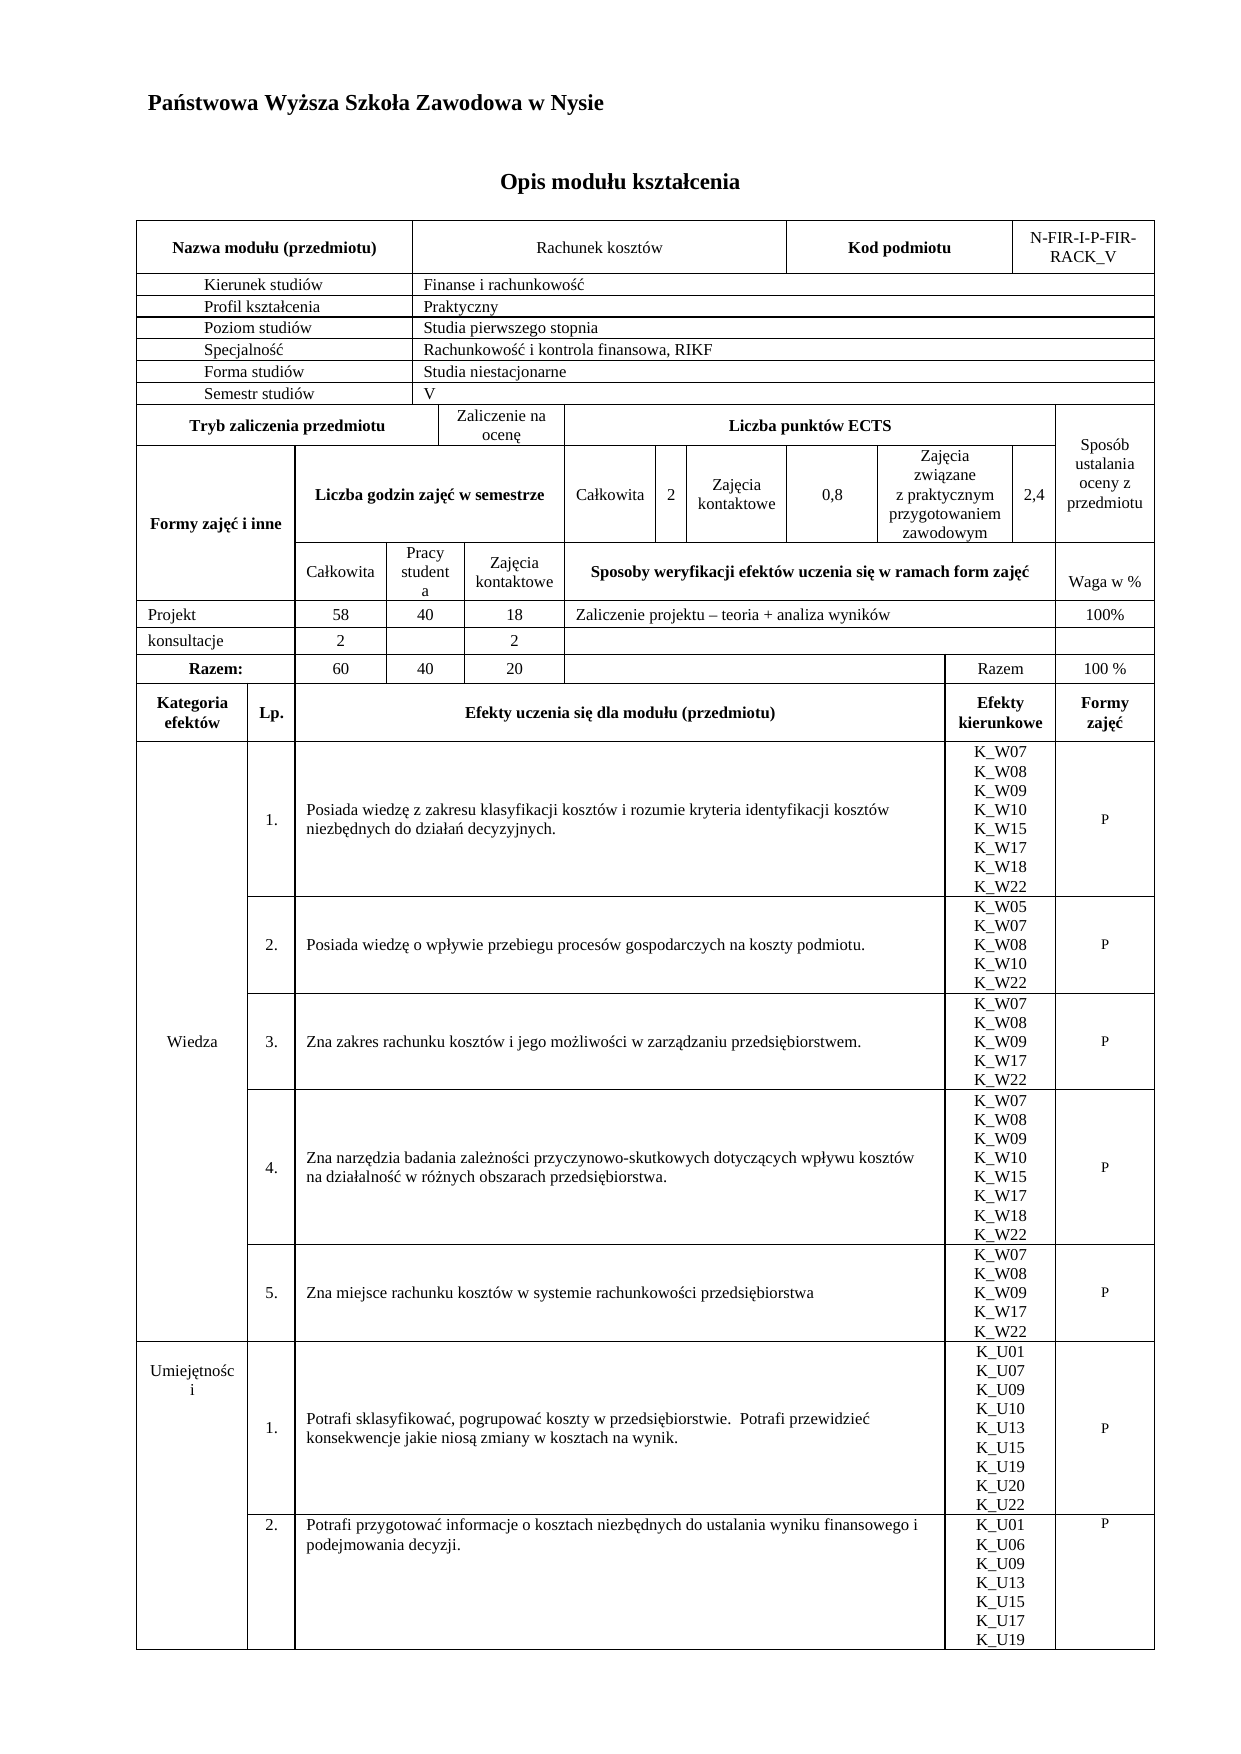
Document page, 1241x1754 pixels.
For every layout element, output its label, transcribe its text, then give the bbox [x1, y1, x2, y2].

table_cell Zna narzędzia badania zależności przyczynowo-skutkowych dotyczących wpływu kosztów na działalność w różnych obszarach przedsiębiorstwa. [296, 1090, 944, 1244]
table_header Kod podmiotu [787, 221, 1012, 273]
table_cell 20 [465, 655, 564, 683]
table_cell Projekt [137, 601, 294, 627]
table_cell Rachunkowość i kontrola finansowa, RIKF [413, 339, 1154, 360]
table_cell Praktyczny [413, 296, 1154, 316]
table_cell Specjalność [137, 339, 412, 360]
table_cell 40 [387, 655, 464, 683]
table_cell Umiejętności [137, 1342, 247, 1649]
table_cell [946, 1515, 1055, 1649]
table_cell 100 % [1056, 655, 1154, 683]
table_cell Pracy studenta [387, 543, 464, 600]
table_cell 3. [248, 994, 294, 1089]
table_cell 1. [248, 1342, 294, 1514]
table_cell Formy zajęć i inne [137, 446, 294, 600]
table_cell Sposoby weryfikacji efektów uczenia się w ramach form zajęć [565, 543, 1055, 600]
table_cell Poziom studiów [137, 318, 412, 338]
table_cell K_W07 K_W08 K_W09 K_W17 K_W22 [946, 1245, 1055, 1341]
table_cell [296, 1515, 944, 1649]
table_cell K_W07 K_W08 K_W09 K_W10 K_W15 K_W17 K_W18 K_W22 [946, 1090, 1055, 1244]
table_cell Efekty uczenia się dla modułu (przedmiotu) [296, 684, 944, 741]
table_cell 2 [465, 628, 564, 653]
table_cell Forma studiów [137, 361, 412, 382]
table_header N-FIR-I-P-FIR-RACK_V [1013, 221, 1154, 273]
table_cell Finanse i rachunkowość [413, 274, 1154, 294]
table_cell Zna zakres rachunku kosztów i jego możliwości w zarządzaniu przedsiębiorstwem. [296, 994, 944, 1089]
table_cell Studia niestacjonarne [413, 361, 1154, 382]
table_cell 18 [465, 601, 564, 627]
table_cell Studia pierwszego stopnia [413, 318, 1154, 338]
table_cell P [1056, 1342, 1154, 1514]
table_cell 1. [248, 742, 294, 896]
table_cell 4. [248, 1090, 294, 1244]
table_cell 2,4 [1013, 446, 1055, 542]
table_cell Efekty kierunkowe [946, 684, 1055, 741]
table_cell 5. [248, 1245, 294, 1341]
table_cell [387, 628, 464, 653]
table_cell P [1056, 1090, 1154, 1244]
table_cell Razem: [137, 655, 294, 683]
table_cell K_W07 K_W08 K_W09 K_W17 K_W22 [946, 994, 1055, 1089]
table_cell 100% [1056, 601, 1154, 627]
table_cell Waga w % [1056, 543, 1154, 600]
table_cell Kategoria efektów [137, 684, 247, 741]
table_cell Liczba godzin zajęć w semestrze [296, 446, 564, 542]
table_cell Zajęcia kontaktowe [687, 446, 786, 542]
table_cell P [1056, 897, 1154, 992]
table_cell Razem [946, 655, 1055, 683]
table_cell K_W07 K_W08 K_W09 K_W10 K_W15 K_W17 K_W18 K_W22 [946, 742, 1055, 896]
table_cell 2 [296, 628, 386, 653]
table_cell P [1056, 1245, 1154, 1341]
table_cell 58 [296, 601, 386, 627]
table_cell Semestr studiów [137, 383, 412, 404]
table_cell [565, 655, 944, 683]
table_cell 2. [248, 1515, 294, 1649]
table_cell Formy zajęć [1056, 684, 1154, 741]
table_cell 60 [296, 655, 386, 683]
table_cell [565, 628, 1055, 653]
table_cell K_W05 K_W07 K_W08 K_W10 K_W22 [946, 897, 1055, 992]
table_cell P [1056, 742, 1154, 896]
table_cell 2 [656, 446, 686, 542]
table_cell 0,8 [787, 446, 877, 542]
table_cell Sposób ustalania oceny z przedmiotu [1056, 405, 1154, 542]
text Opis modułu kształcenia [148, 168, 1092, 194]
table_cell Tryb zaliczenia przedmiotu [137, 405, 438, 445]
table_cell V [413, 383, 1154, 404]
table_cell Wiedza [137, 742, 247, 1341]
table_cell P [1056, 994, 1154, 1089]
table_cell Kierunek studiów [137, 274, 412, 294]
table_cell Liczba punktów ECTS [565, 405, 1055, 445]
table_header Nazwa modułu (przedmiotu) [137, 221, 412, 273]
table_header Rachunek kosztów [413, 221, 786, 273]
table_cell Profil kształcenia [137, 296, 412, 316]
table_cell Zajęcia związane z praktycznym przygotowaniem zawodowym [878, 446, 1012, 542]
table_cell Zaliczenie na ocenę [439, 405, 564, 445]
table_cell Posiada wiedzę o wpływie przebiegu procesów gospodarczych na koszty podmiotu. [296, 897, 944, 992]
table_cell konsultacje [137, 628, 294, 653]
table_cell Całkowita [296, 543, 386, 600]
table_cell K_U01 K_U07 K_U09 K_U10 K_U13 K_U15 K_U19 K_U20 K_U22 [946, 1342, 1055, 1514]
table_cell Lp. [248, 684, 294, 741]
table_cell Posiada wiedzę z zakresu klasyfikacji kosztów i rozumie kryteria identyfikacji kosztów niezbędnych do działań decyzyjnych. [296, 742, 944, 896]
table_cell [1056, 628, 1154, 653]
table_cell Zajęcia kontaktowe [465, 543, 564, 600]
table_cell Potrafi sklasyfikować, pogrupować koszty w przedsiębiorstwie. Potrafi przewidzieć konsekwencje jakie niosą zmiany w kosztach na wynik. [296, 1342, 944, 1514]
text Państwowa Wyższa Szkoła Zawodowa w Nysie [148, 89, 1092, 115]
table_cell Zaliczenie projektu – teoria + analiza wyników [565, 601, 1055, 627]
table_cell Całkowita [565, 446, 655, 542]
table_cell P [1056, 1515, 1154, 1649]
table_cell 40 [387, 601, 464, 627]
table_cell Zna miejsce rachunku kosztów w systemie rachunkowości przedsiębiorstwa [296, 1245, 944, 1341]
table_cell 2. [248, 897, 294, 992]
